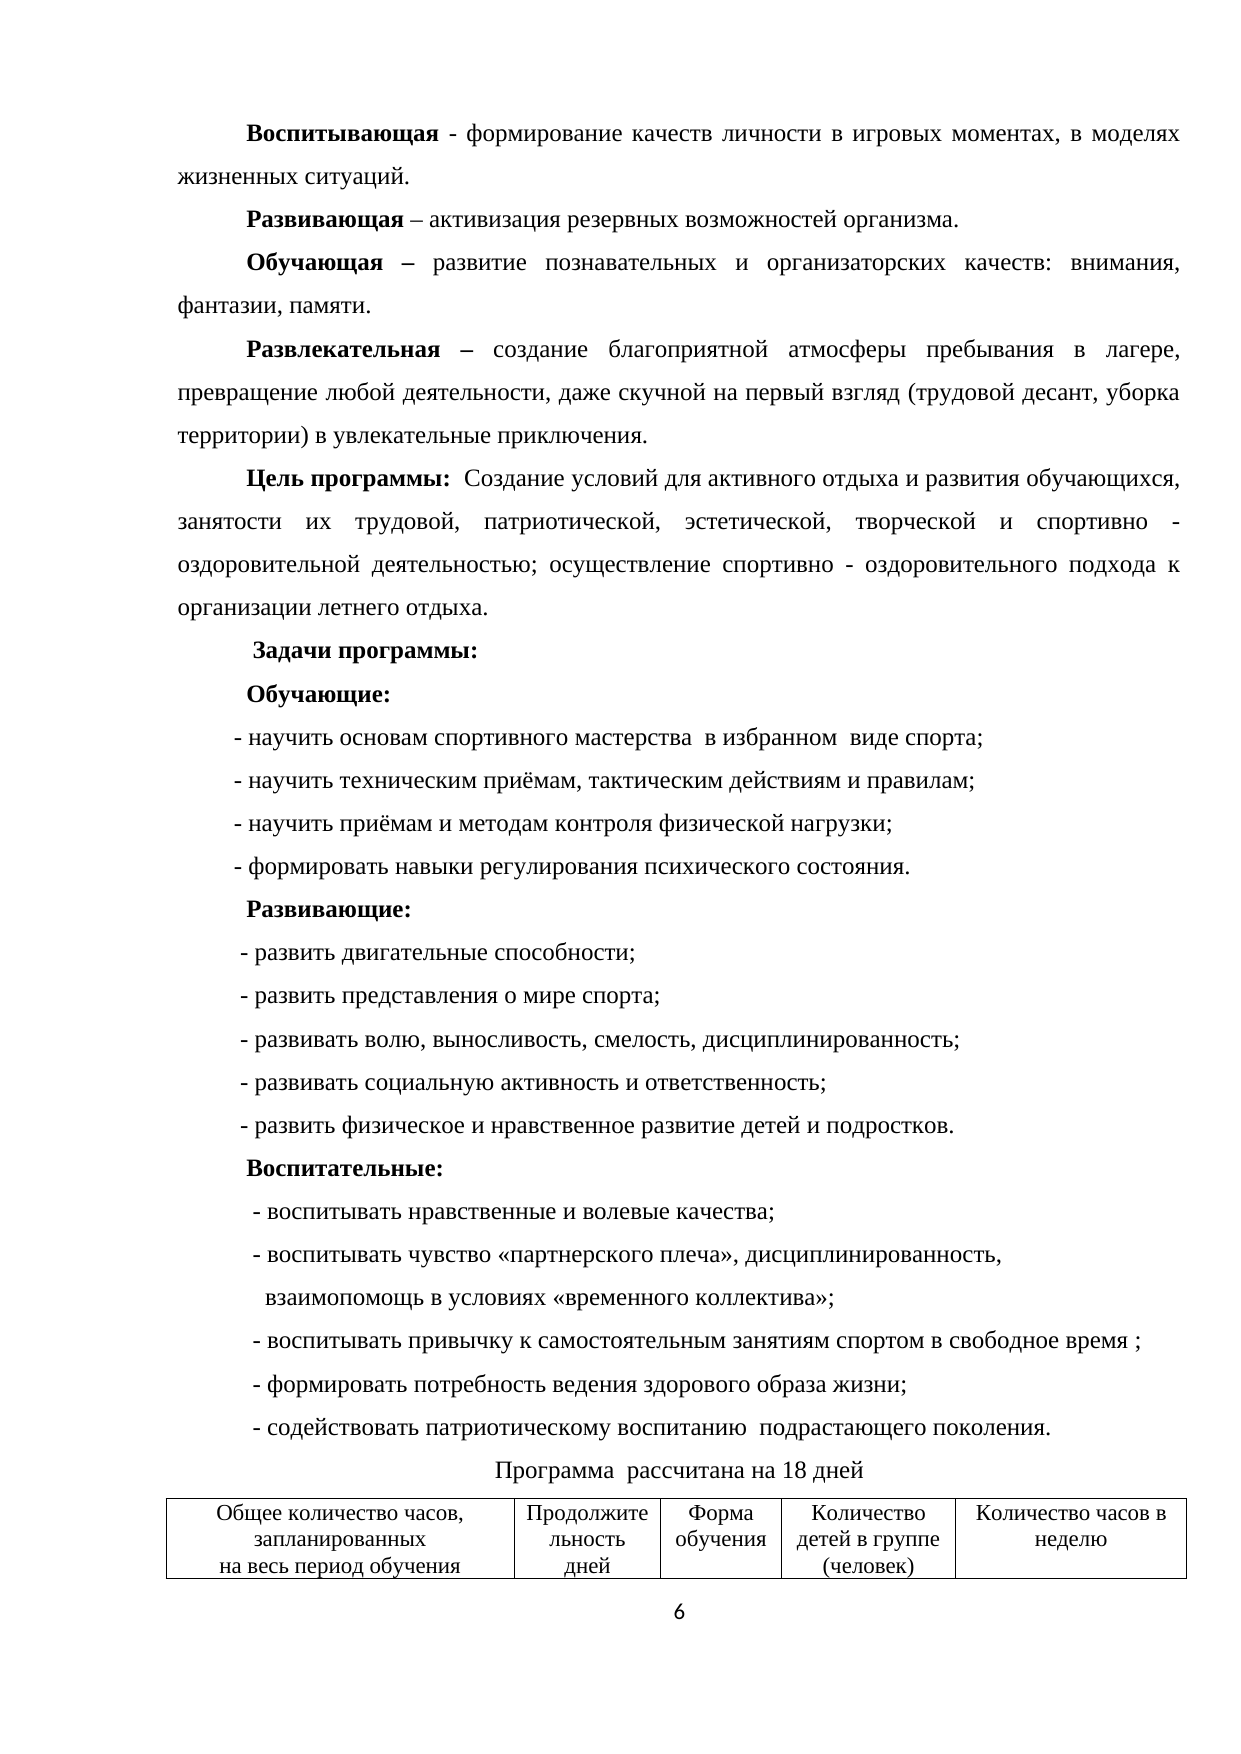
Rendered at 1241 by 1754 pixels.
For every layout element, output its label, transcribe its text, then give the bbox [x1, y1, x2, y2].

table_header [167, 1499, 514, 1578]
text Развивающие: [177, 894, 1181, 923]
list Развлекательная – создание благоприятной атмосферы пребывания в лагере, превращение любой деятельности, даже скучной на первый взгляд (трудовой десант, уборка территории) в увлекательные приключения. [177, 334, 1181, 449]
list Цель программы: Создание условий для активного отдыха и развития обучающихся, занятости их трудовой, патриотической, эстетической, творческой и спортивно -оздоровительной деятельностью; осуществление спортивно - оздоровительного подхода к организации летнего отдыха. [177, 463, 1181, 621]
text - развивать волю, выносливость, смелость, дисциплинированность; [177, 1024, 1181, 1052]
list - содействовать патриотическому воспитанию подрастающего поколения. [252, 1412, 1181, 1441]
list Воспитывающая - формирование качеств личности в игровых моментах, в моделях жизненных ситуаций. [177, 118, 1181, 190]
list - формировать потребность ведения здорового образа жизни; [252, 1369, 1181, 1397]
text - научить приёмам и методам контроля физической нагрузки; [177, 808, 1181, 837]
text - развить представления о мире спорта; [177, 981, 1181, 1009]
text Программа рассчитана на 18 дней [177, 1455, 1181, 1484]
list Обучающая – развитие познавательных и организаторских качеств: внимания, фантазии, памяти. [177, 247, 1181, 319]
list взаимопомощь в условиях «временного коллектива»; [252, 1282, 1181, 1311]
text Обучающие: [177, 679, 1181, 707]
list - воспитывать привычку к самостоятельным занятиям спортом в свободное время ; [252, 1326, 1181, 1354]
list Развивающая – активизация резервных возможностей организма. [177, 204, 1181, 233]
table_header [782, 1499, 955, 1578]
text - развить двигательные способности; [177, 937, 1181, 966]
text - научить основам спортивного мастерства в избранном виде спорта; [177, 722, 1181, 751]
list - воспитывать нравственные и волевые качества; [252, 1196, 1181, 1225]
text - развивать социальную активность и ответственность; [177, 1067, 1181, 1096]
list - воспитывать чувство «партнерского плеча», дисциплинированность, [252, 1239, 1181, 1268]
text Воспитательные: [177, 1153, 1181, 1182]
table_header Форма обучения [661, 1499, 781, 1578]
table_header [515, 1499, 660, 1578]
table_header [956, 1499, 1186, 1578]
text - формировать навыки регулирования психического состояния. [177, 851, 1181, 880]
text - развить физическое и нравственное развитие детей и подростков. [177, 1110, 1181, 1139]
text - научить техническим приёмам, тактическим действиям и правилам; [177, 765, 1181, 794]
text Задачи программы: [177, 636, 1181, 664]
